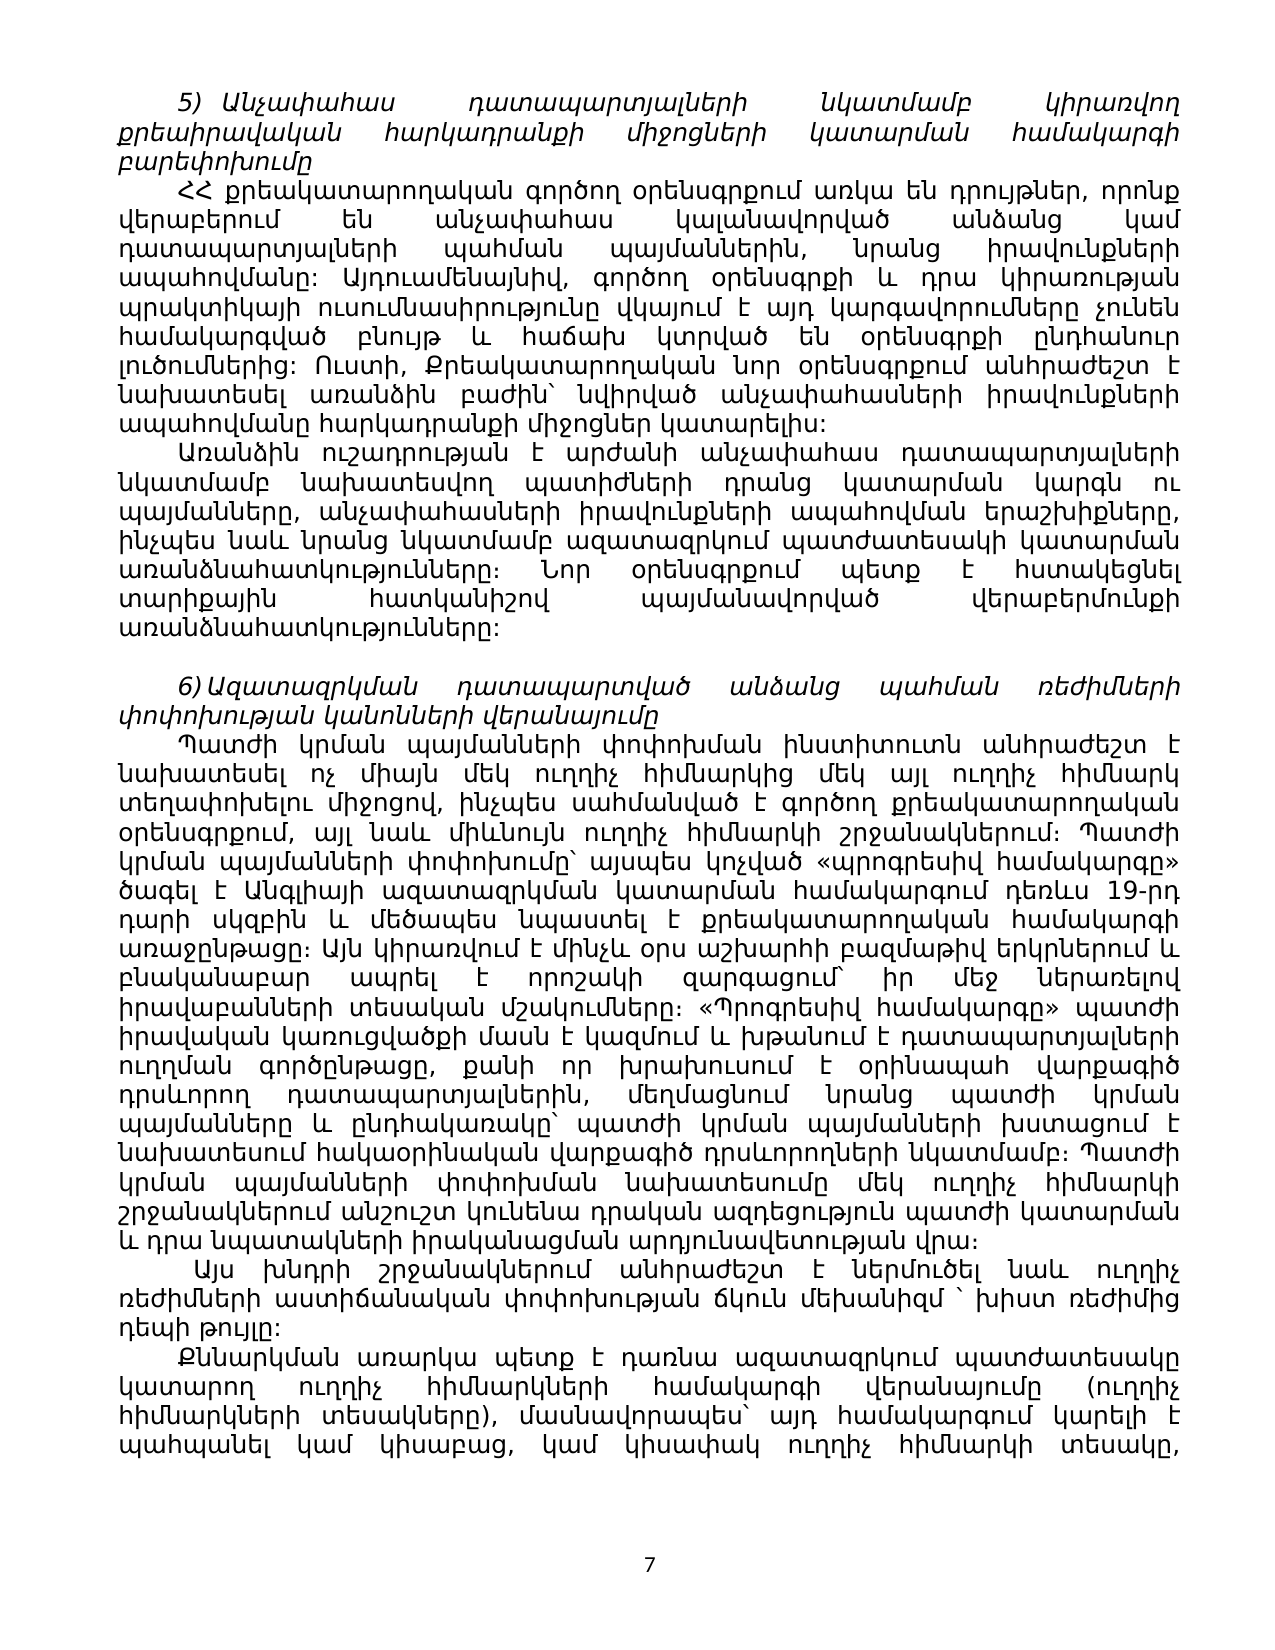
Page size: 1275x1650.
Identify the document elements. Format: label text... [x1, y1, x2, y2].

list Առանձին ուշադրության է արժանի անչափահաս դատապարտյալների նկատմամբ նախատեսվող պատիժների դրանց կատարման կարգն ու պայմանները, անչափահասների իրավունքների ապահովման երաշխիքները, ինչպես նաև նրանց նկատմամբ ազատազրկում պատժատեսակի կատարման առանձնահատկությունները։ Նոր օրենսգրքում պետք է հստակեցնել տարիքային հատկանիշով պայմանավորված վերաբերմունքի առանձնահատկությունները: [118, 439, 1181, 643]
list Ազատազրկման դատապարտված անձանց պահման ռեժիմների փոփոխության կանոնների վերանայումը [118, 672, 1181, 730]
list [118, 1343, 1181, 1459]
list ՀՀ քրեակատարողական գործող օրենսգրքում առկա են դրույթներ, որոնք վերաբերում են անչափահաս կալանավորված անձանց կամ դատապարտյալների պահման պայմաններին, նրանց իրավունքների ապահովմանը: Այդուամենայնիվ, գործող օրենսգրքի և դրա կիրառության պրակտիկայի ուսումնասիրությունը վկայում է այդ կարգավորումները չունեն համակարգված բնույթ և հաճախ կտրված են օրենսգրքի ընդհանուր լուծումներից: Ուստի, Քրեակատարողական նոր օրենսգրքում անհրաժեշտ է նախատեսել առանձին բաժին՝ նվիրված անչափահասների իրավունքների ապահովմանը հարկադրանքի միջոցներ կատարելիս: [118, 176, 1181, 439]
text Այս խնդրի շրջանակներում անհրաժեշտ է ներմուծել նաև ուղղիչ ռեժիմների աստիճանական փոփոխության ճկուն մեխանիզմ ՝ խիստ ռեժիմից դեպի թույլը: [118, 1255, 1181, 1343]
list Անչափահաս դատապարտյալների նկատմամբ կիրառվող քրեաիրավական հարկադրանքի միջոցների կատարման համակարգի բարեփոխումը [118, 89, 1181, 176]
list Պատժի կրման պայմանների փոփոխման ինստիտուտն անհրաժեշտ է նախատեսել ոչ միայն մեկ ուղղիչ հիմնարկից մեկ այլ ուղղիչ հիմնարկ տեղափոխելու միջոցով, ինչպես սահմանված է գործող քրեակատարողական օրենսգրքում, այլ նաև միևնույն ուղղիչ հիմնարկի շրջանակներում։ Պատժի կրման պայմանների փոփոխումը՝ այսպես կոչված «պրոգրեսիվ համակարգը» ծագել է Անգլիայի ազատազրկման կատարման համակարգում դեռևս 19-րդ դարի սկզբին և մեծապես նպաստել է քրեակատարողական համակարգի առաջընթացը։ Այն կիրառվում է մինչև օրս աշխարհի բազմաթիվ երկրներում և բնականաբար ապրել է որոշակի զարգացում՝ իր մեջ ներառելով իրավաբանների տեսական մշակումները։ «Պրոգրեսիվ համակարգը» պատժի իրավական կառուցվածքի մասն է կազմում և խթանում է դատապարտյալների ուղղման գործընթացը, քանի որ խրախուսում է օրինապահ վարքագիծ դրսևորող դատապարտյալներին, մեղմացնում նրանց պատժի կրման պայմանները և ընդհակառակը՝ պատժի կրման պայմանների խստացում է նախատեսում հակաօրինական վարքագիծ դրսևորողների նկատմամբ։ Պատժի կրման պայմանների փոփոխման նախատեսումը մեկ ուղղիչ հիմնարկի շրջանակներում անշուշտ կունենա դրական ազդեցություն պատժի կատարման և դրա նպատակների իրականացման արդյունավետության վրա։ [118, 730, 1181, 1255]
